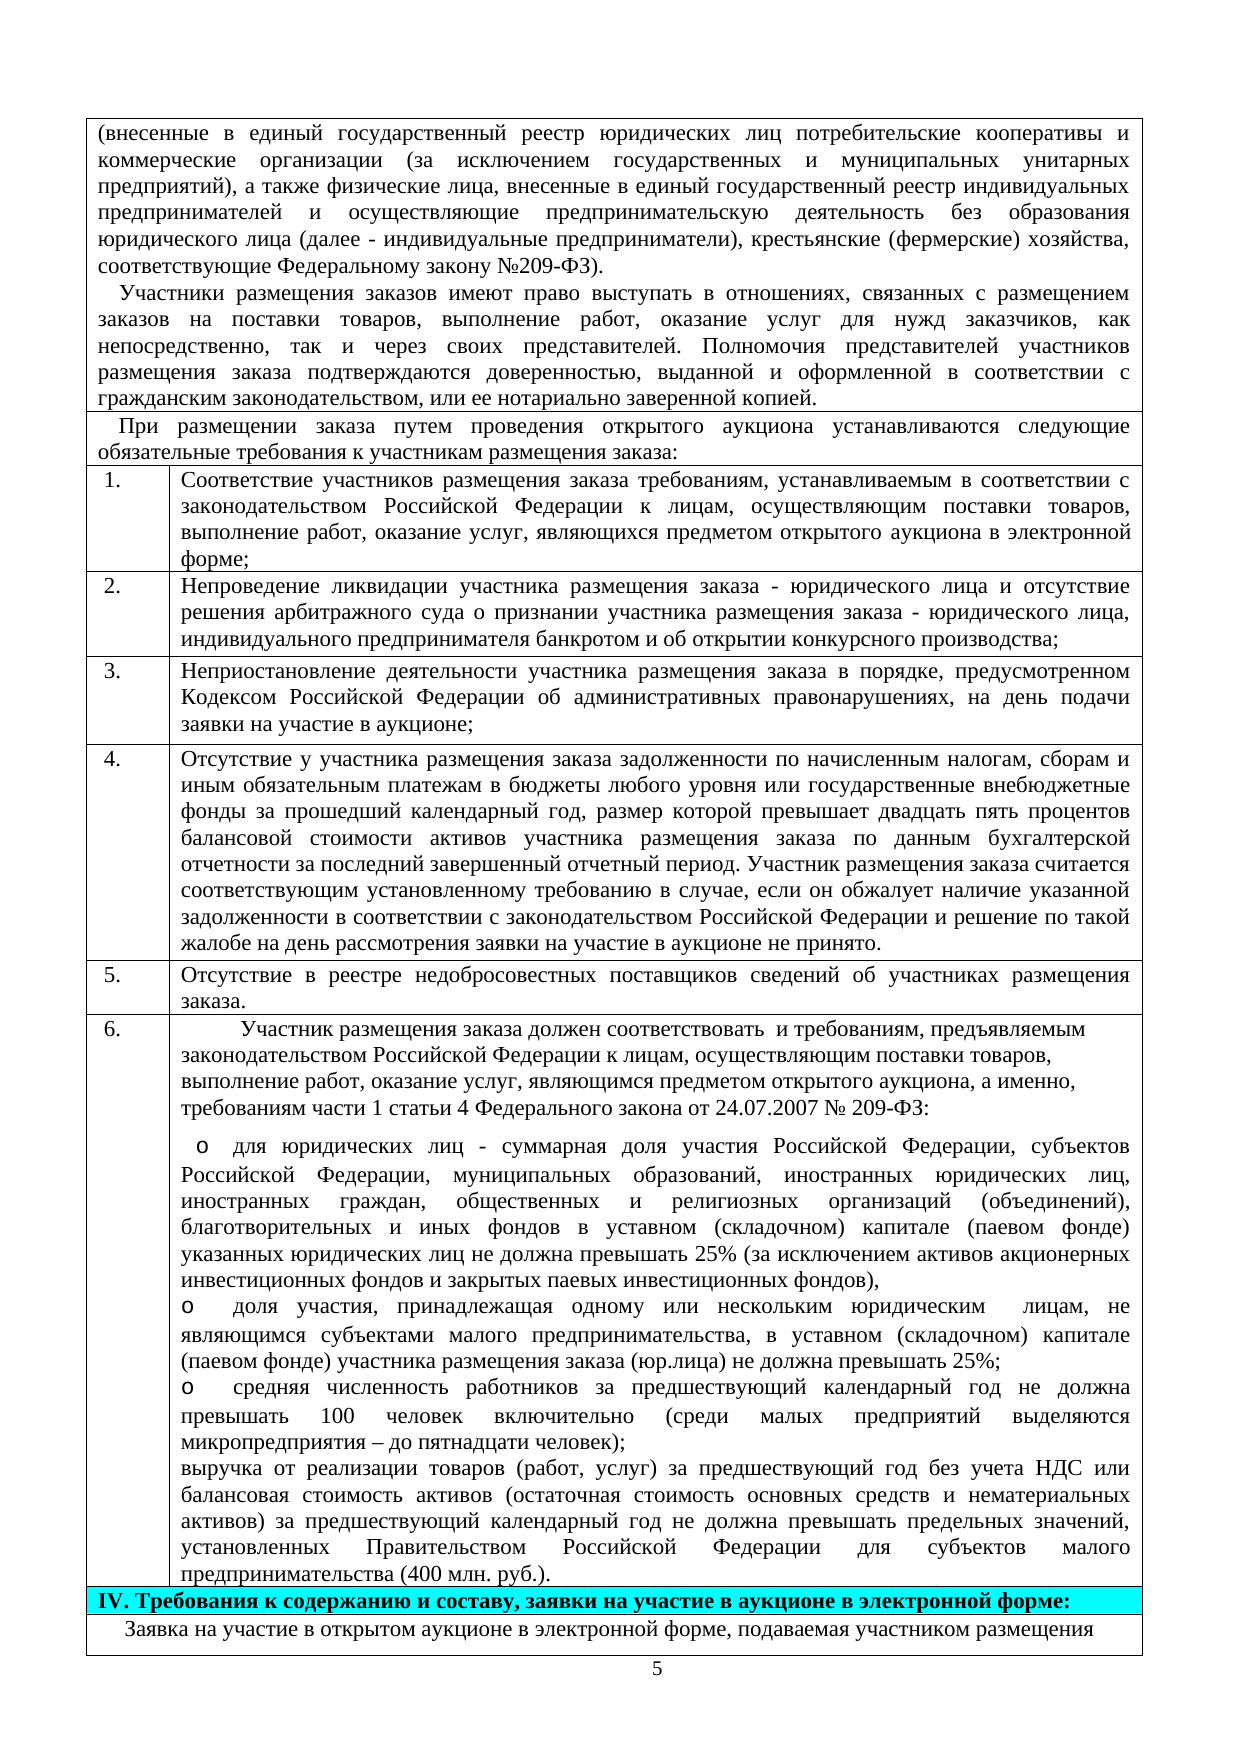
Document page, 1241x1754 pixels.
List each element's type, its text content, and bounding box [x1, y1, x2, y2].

table_cell [87, 657, 169, 743]
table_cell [87, 119, 1142, 411]
table_cell Участник размещения заказа должен соответствовать и требованиям, предъявляемым законодательством Российской Федерации к лицам, осуществляющим поставки товаров, выполнение работ, оказание услуг, являющимся предметом открытого аукциона, а именно, требованиям части 1 статьи 4 Федерального закона от 24.07.2007 № 209-ФЗ: для юридических лиц - суммарная доля участия Российской Федерации, субъектов Российской Федерации, муниципальных образований, иностранных юридических лиц, иностранных граждан, общественных и религиозных организаций (объединений), благотворительных и иных фондов в уставном (складочном) капитале (паевом фонде) указанных юридических лиц не должна превышать 25% (за исключением активов акционерных инвестиционных фондов и закрытых паевых инвестиционных фондов), доля участия, принадлежащая одному или нескольким юридическим лицам, не являющимся субъектами малого предпринимательства, в уставном (складочном) капитале (паевом фонде) участника размещения заказа (юр.лица) не должна превышать 25%; средняя численность работников за предшествующий календарный год не должна превышать 100 человек включительно (среди малых предприятий выделяются микропредприятия – до пятнадцати человек); выручка от реализации товаров (работ, услуг) за предшествующий год без учета НДС или балансовая стоимость активов (остаточная стоимость основных средств и нематериальных активов) за предшествующий календарный год не должна превышать предельных значений, установленных Правительством Российской Федерации для субъектов малого предпринимательства (400 млн. руб.). [170, 1015, 1142, 1586]
table_cell [87, 466, 169, 571]
table_cell [87, 961, 169, 1013]
table_cell [87, 572, 169, 656]
table_cell При размещении заказа путем проведения открытого аукциона устанавливаются следующие обязательные требования к участникам размещения заказа: [87, 412, 1142, 464]
table_cell Неприостановление деятельности участника размещения заказа в порядке, предусмотренном Кодексом Российской Федерации об административных правонарушениях, на день подачи заявки на участие в аукционе; [170, 657, 1142, 743]
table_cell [87, 1615, 1142, 1655]
table_cell Соответствие участников размещения заказа требованиям, устанавливаемым в соответствии с законодательством Российской Федерации к лицам, осуществляющим поставки товаров, выполнение работ, оказание услуг, являющихся предметом открытого аукциона в электронной форме; [170, 466, 1142, 571]
table_cell Отсутствие у участника размещения заказа задолженности по начисленным налогам, сборам и иным обязательным платежам в бюджеты любого уровня или государственные внебюджетные фонды за прошедший календарный год, размер которой превышает двадцать пять процентов балансовой стоимости активов участника размещения заказа по данным бухгалтерской отчетности за последний завершенный отчетный период. Участник размещения заказа считается соответствующим установленному требованию в случае, если он обжалует наличие указанной задолженности в соответствии с законодательством Российской Федерации и решение по такой жалобе на день рассмотрения заявки на участие в аукционе не принято. [170, 745, 1142, 960]
table_cell Непроведение ликвидации участника размещения заказа - юридического лица и отсутствие решения арбитражного суда о признании участника размещения заказа - юридического лица, индивидуального предпринимателя банкротом и об открытии конкурсного производства; [170, 572, 1142, 656]
table_cell [87, 1015, 169, 1586]
table_cell IV. Требования к содержанию и составу, заявки на участие в аукционе в электронной форме: [87, 1587, 1142, 1613]
table_cell [87, 745, 169, 960]
table_cell Отсутствие в реестре недобросовестных поставщиков сведений об участниках размещения заказа. [170, 961, 1142, 1013]
